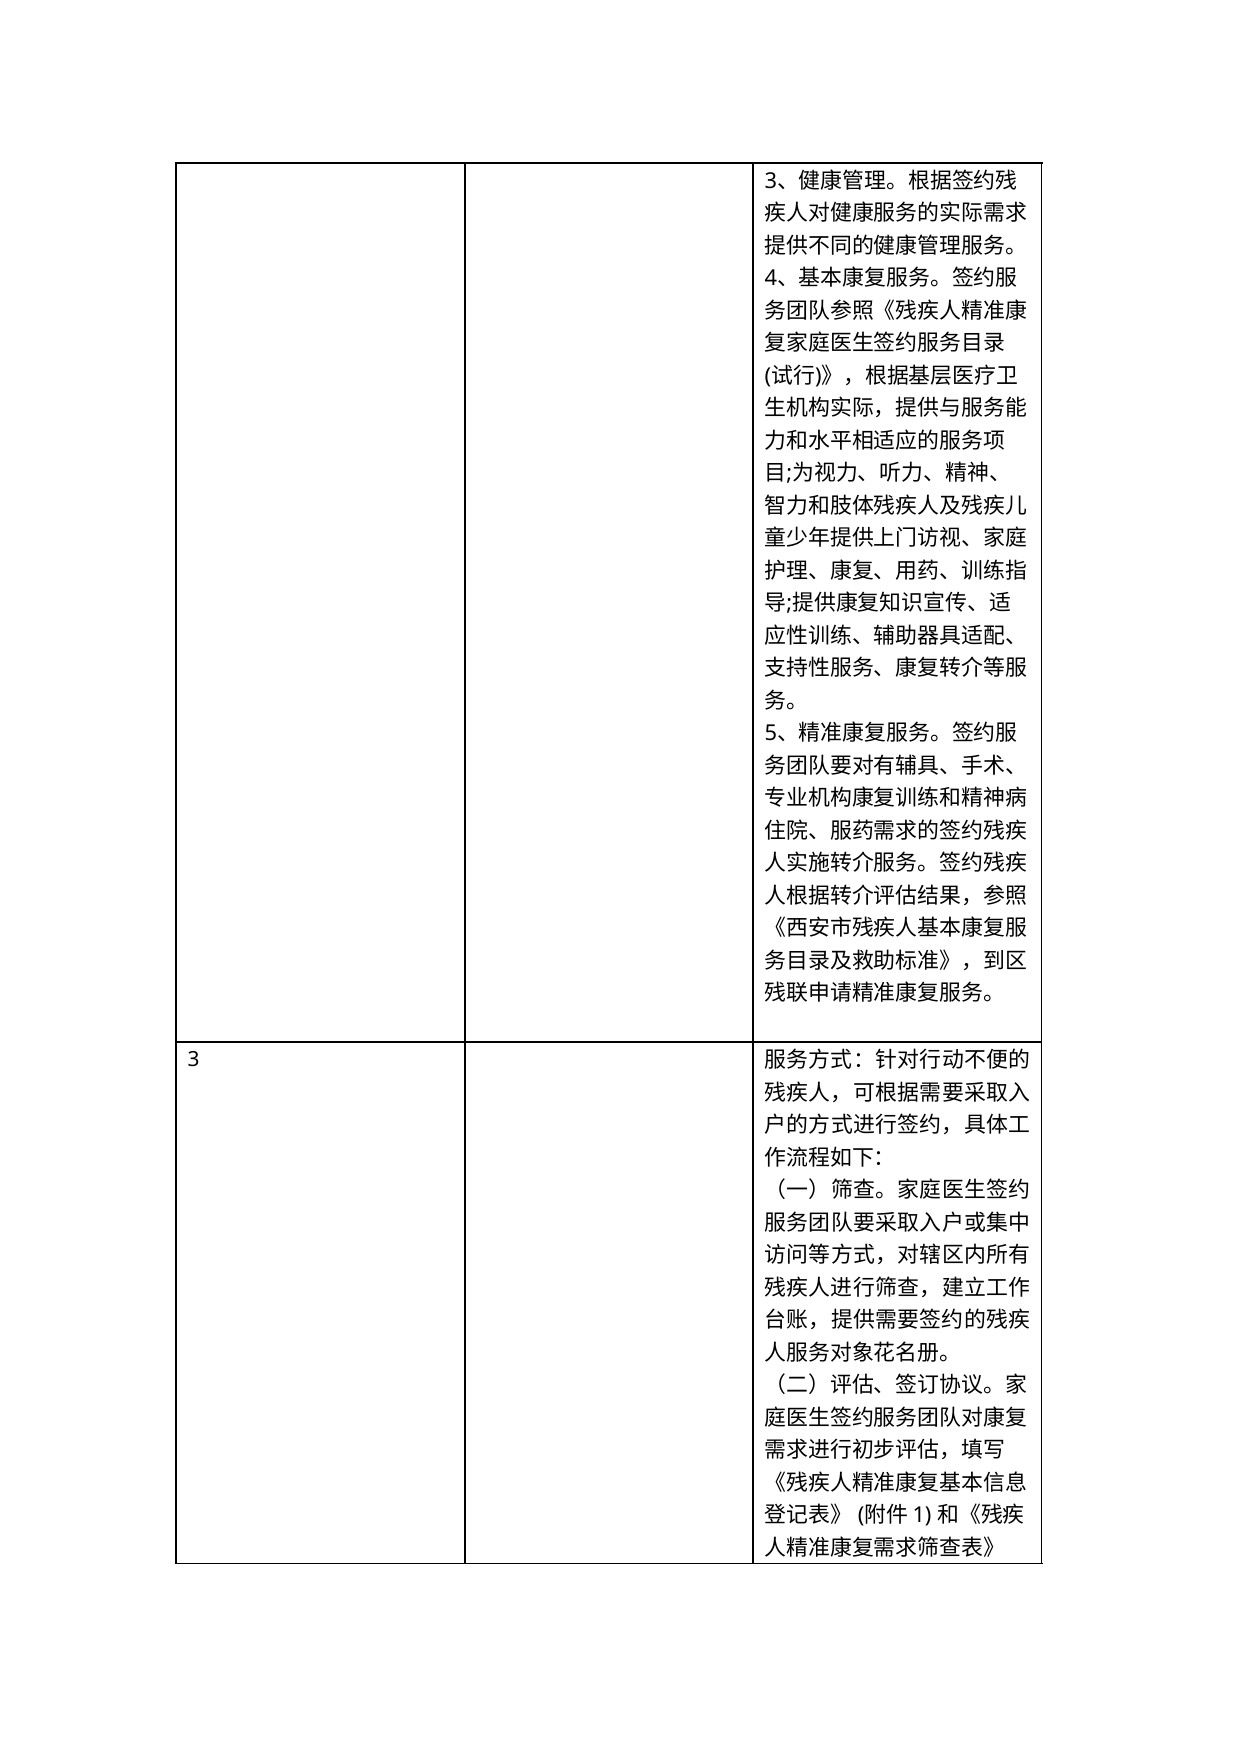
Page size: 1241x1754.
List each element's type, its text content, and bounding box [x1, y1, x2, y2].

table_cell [754, 164, 1041, 1041]
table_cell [754, 1043, 1041, 1563]
table_cell 3 [177, 1043, 464, 1563]
table_cell [466, 1043, 752, 1563]
table_cell 2 [177, 164, 464, 1041]
table_cell [466, 164, 752, 1041]
